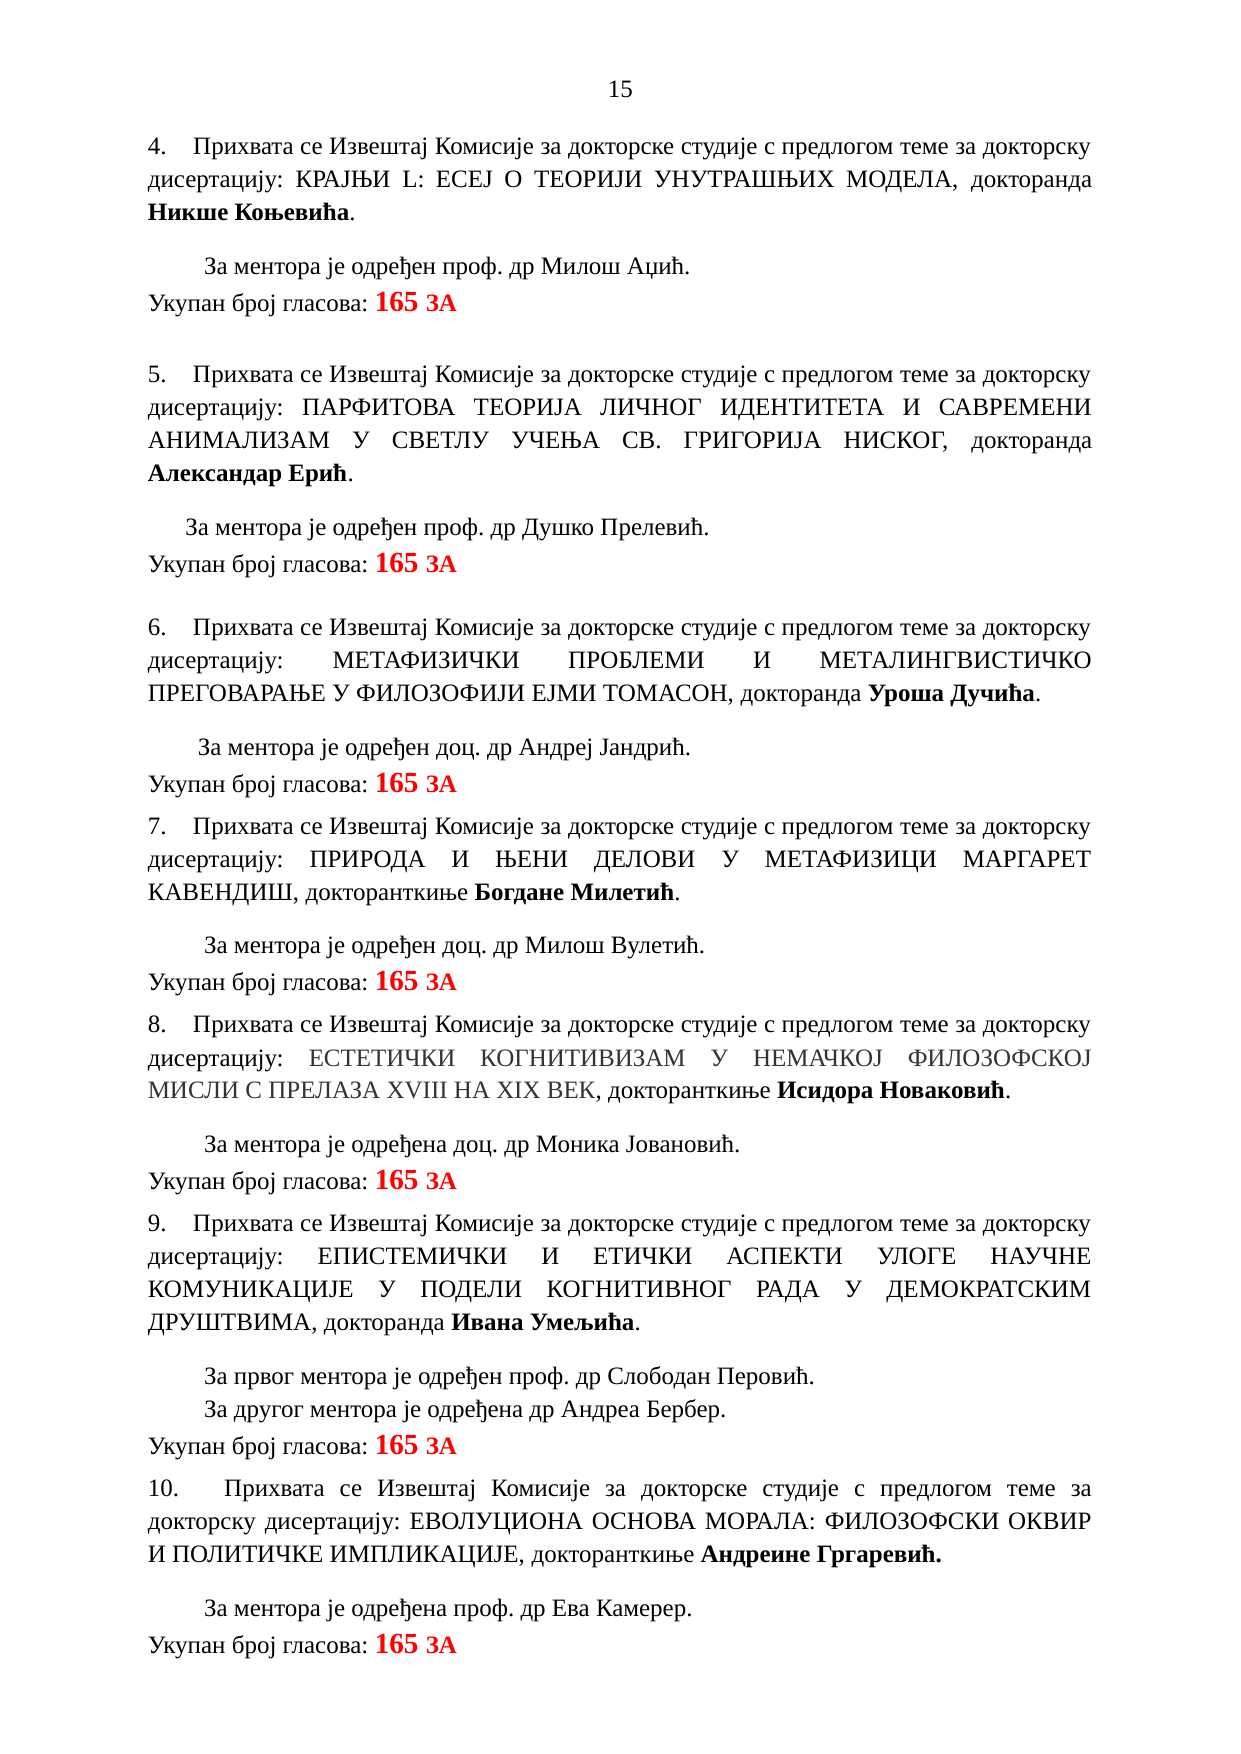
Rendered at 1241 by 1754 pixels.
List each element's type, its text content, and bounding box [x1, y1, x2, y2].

text Укупан број гласова: 165 ЗА [148, 284, 1092, 318]
list 4. Прихвата се Извештај Комисије за докторске студије с предлогом теме за докторску дисертацију: КРАЈЊИ L: ЕСЕЈ О ТЕОРИЈИ УНУТРАШЊИХ МОДЕЛА, докторанда Никше Коњевића. [148, 131, 1092, 226]
text Укупан број гласова: 165 ЗА [148, 1427, 1092, 1461]
list 8. Прихвата се Извештај Комисије за докторске студије с предлогом теме за докторску дисертацију: ЕСТЕТИЧКИ КОГНИТИВИЗАМ У НЕМАЧКОЈ ФИЛОЗОФСКОЈ МИСЛИ С ПРЕЛАЗА XVIII НА XIX ВЕК, докторанткиње Исидора Новаковић. [148, 1009, 1092, 1104]
text Укупан број гласова: 165 ЗА [148, 963, 1092, 997]
text За ментора је одређена доц. др Моника Јовановић. [148, 1129, 1092, 1158]
text За првог ментора је одређен проф. др Слободан Перовић. [148, 1361, 1092, 1390]
list 10. Прихвата се Извештај Комисије за докторске студије с предлогом теме за докторску дисертацију: ЕВОЛУЦИОНА ОСНОВА МОРАЛА: ФИЛОЗОФСКИ ОКВИР И ПОЛИТИЧКЕ ИМПЛИКАЦИЈЕ, докторанткиње Андреине Гргаревић. [148, 1473, 1092, 1568]
text Укупан број гласова: 165 ЗА [148, 1626, 1092, 1659]
list 9. Прихвата се Извештај Комисије за докторске студије с предлогом теме за докторску дисертацију: ЕПИСТЕМИЧКИ И ЕТИЧКИ АСПЕКТИ УЛОГЕ НАУЧНЕ КОМУНИКАЦИЈЕ У ПОДЕЛИ КОГНИТИВНОГ РАДА У ДЕМОКРАТСКИМ ДРУШТВИМА, докторанда Ивана Умељића. [148, 1208, 1092, 1336]
text За другог ментора је одређена др Андреа Бербер. [148, 1394, 1092, 1423]
text За ментора је одређен проф. др Душко Прелевић. [129, 512, 1092, 541]
text Укупан број гласова: 165 ЗА [148, 545, 1092, 578]
text За ментора је одређен проф. др Милош Аџић. [148, 251, 1092, 280]
text Укупан број гласова: 165 ЗА [148, 765, 1092, 798]
text Укупан број гласова: 165 ЗА [148, 1162, 1092, 1196]
list 5. Прихвата се Извештај Комисије за докторске студије с предлогом теме за докторску дисертацију: ПАРФИТОВА ТЕОРИЈА ЛИЧНОГ ИДЕНТИТЕТА И САВРЕМЕНИ АНИМАЛИЗАМ У СВЕТЛУ УЧЕЊА СВ. ГРИГОРИЈА НИСКОГ, докторанда Александар Ерић. [148, 359, 1092, 487]
list 7. Прихвата се Извештај Комисије за докторске студије с предлогом теме за докторску дисертацију: ПРИРОДА И ЊЕНИ ДЕЛОВИ У МЕТАФИЗИЦИ МАРГАРЕТ КАВЕНДИШ, докторанткиње Богдане Милетић. [148, 811, 1092, 906]
text За ментора је одређен доц. др Андреј Јандрић. [148, 732, 1092, 761]
text За ментора је одређен доц. др Милош Вулетић. [148, 931, 1092, 959]
list 6. Прихвата се Извештај Комисије за докторске студије с предлогом теме за докторску дисертацију: МЕТАФИЗИЧКИ ПРОБЛЕМИ И МЕТАЛИНГВИСТИЧКО ПРЕГОВАРАЊЕ У ФИЛОЗОФИЈИ ЕЈМИ ТОМАСОН, докторанда Уроша Дучића. [148, 612, 1092, 707]
text За ментора је одређена проф. др Ева Камерер. [148, 1593, 1092, 1622]
